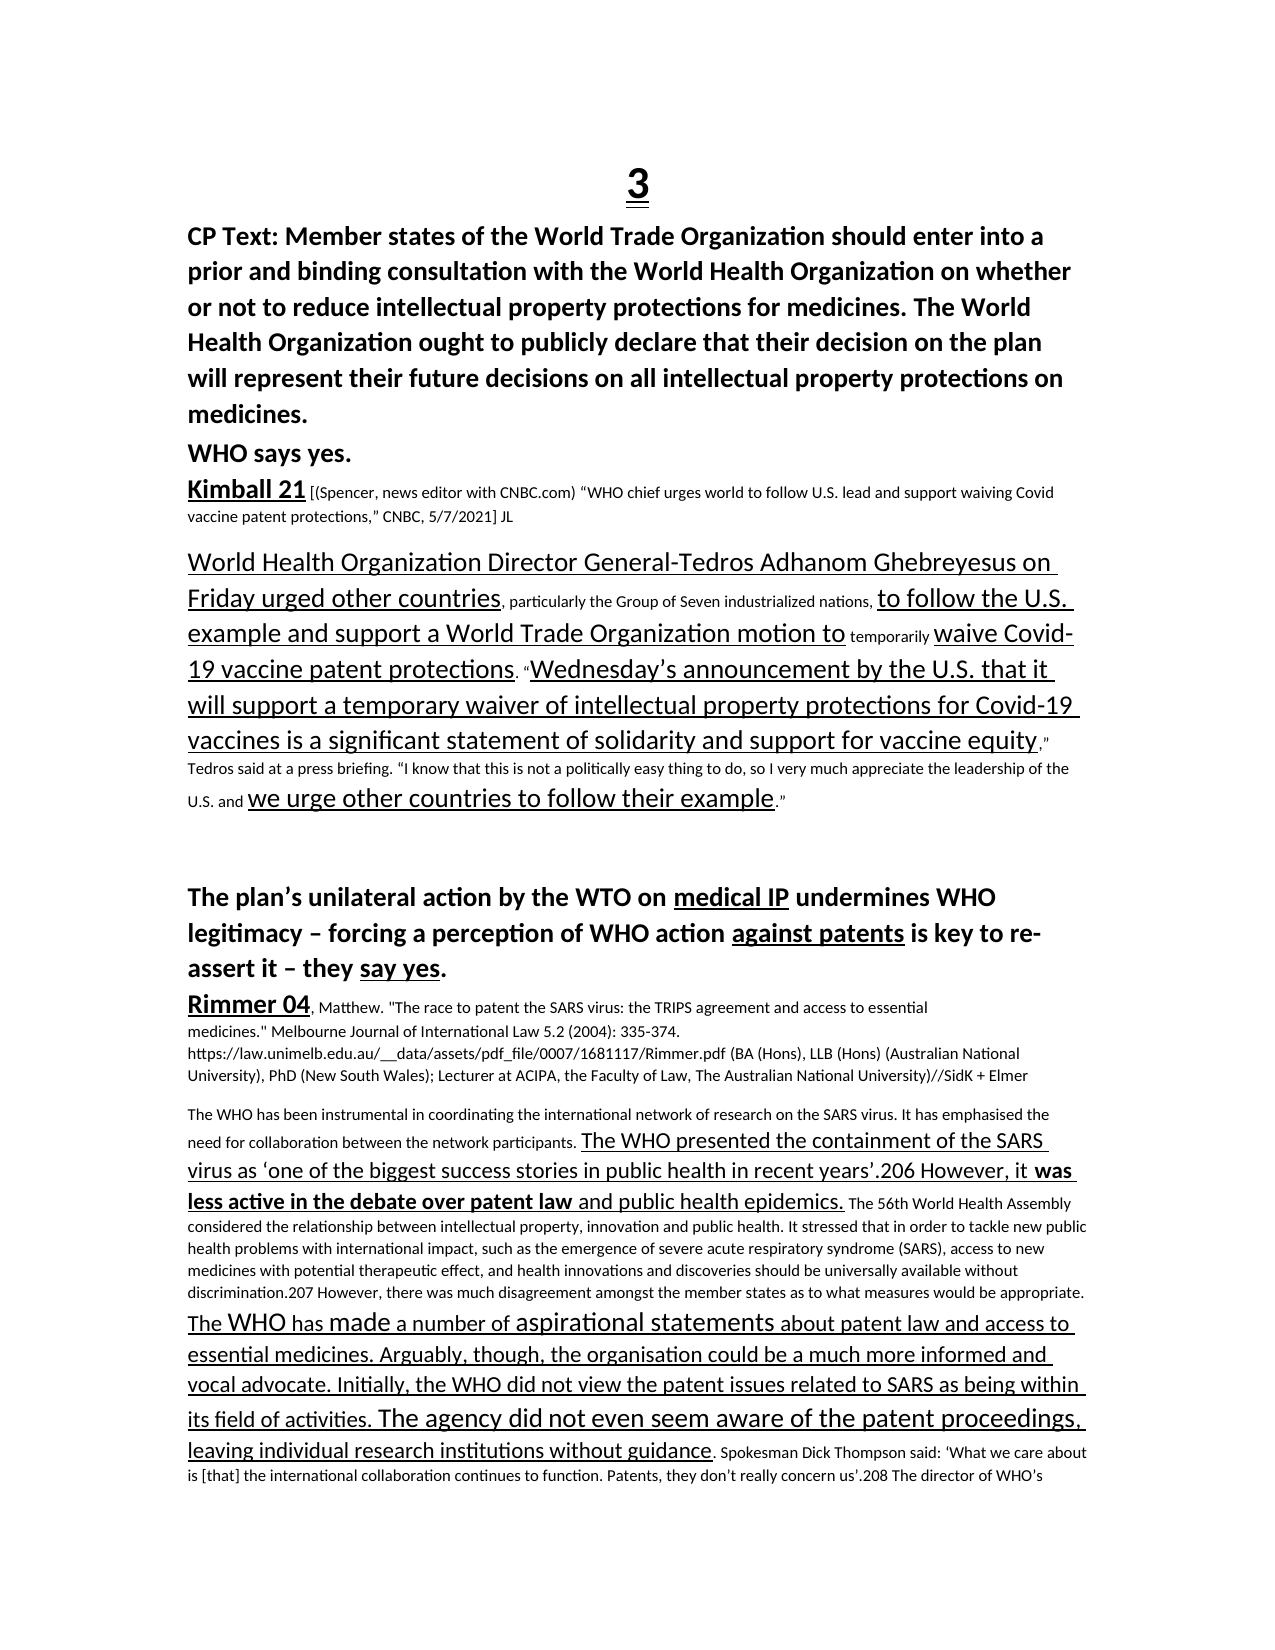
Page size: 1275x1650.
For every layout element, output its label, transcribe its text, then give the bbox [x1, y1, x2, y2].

text World Health Organization Director General-Tedros Adhanom Ghebreyesus on Friday urged other countries, particularly the Group of Seven industrialized nations, to follow the U.S. example and support a World Trade Organization motion to temporarily waive Covid-19 vaccine patent protections. “Wednesday’s announcement by the U.S. that it will support a temporary waiver of intellectual property protections for Covid-19 vaccines is a significant statement of solidarity and support for vaccine equity,” Tedros said at a press briefing. “I know that this is not a politically easy thing to do, so I very much appreciate the leadership of the U.S. and we urge other countries to follow their example.” [187, 545, 1087, 814]
text Kimball 21 [(Spencer, news editor with CNBC.com) “WHO chief urges world to follow U.S. lead and support waiving Covid vaccine patent protections,” CNBC, 5/7/2021] JL [187, 472, 1087, 527]
subtitle CP Text: Member states of the World Trade Organization should enter into a prior and binding consultation with the World Health Organization on whether or not to reduce intellectual property protections for medicines. The World Health Organization ought to publicly declare that their decision on the plan will represent their future decisions on all intellectual property protections on medicines. [187, 219, 1087, 430]
subtitle WHO says yes. [187, 437, 1087, 469]
subtitle 3 [187, 154, 1087, 210]
text Rimmer 04, Matthew. "The race to patent the SARS virus: the TRIPS agreement and access to essential medicines." Melbourne Journal of International Law 5.2 (2004): 335-374. https://law.unimelb.edu.au/__data/assets/pdf_file/0007/1681117/Rimmer.pdf (BA (Hons), LLB (Hons) (Australian National University), PhD (New South Wales); Lecturer at ACIPA, the Faculty of Law, The Australian National University)//SidK + Elmer [187, 987, 1087, 1086]
subtitle The plan’s unilateral action by the WTO on medical IP undermines WHO legitimacy – forcing a perception of WHO action against patents is key to re-assert it – they say yes. [187, 880, 1087, 984]
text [187, 1104, 1087, 1486]
